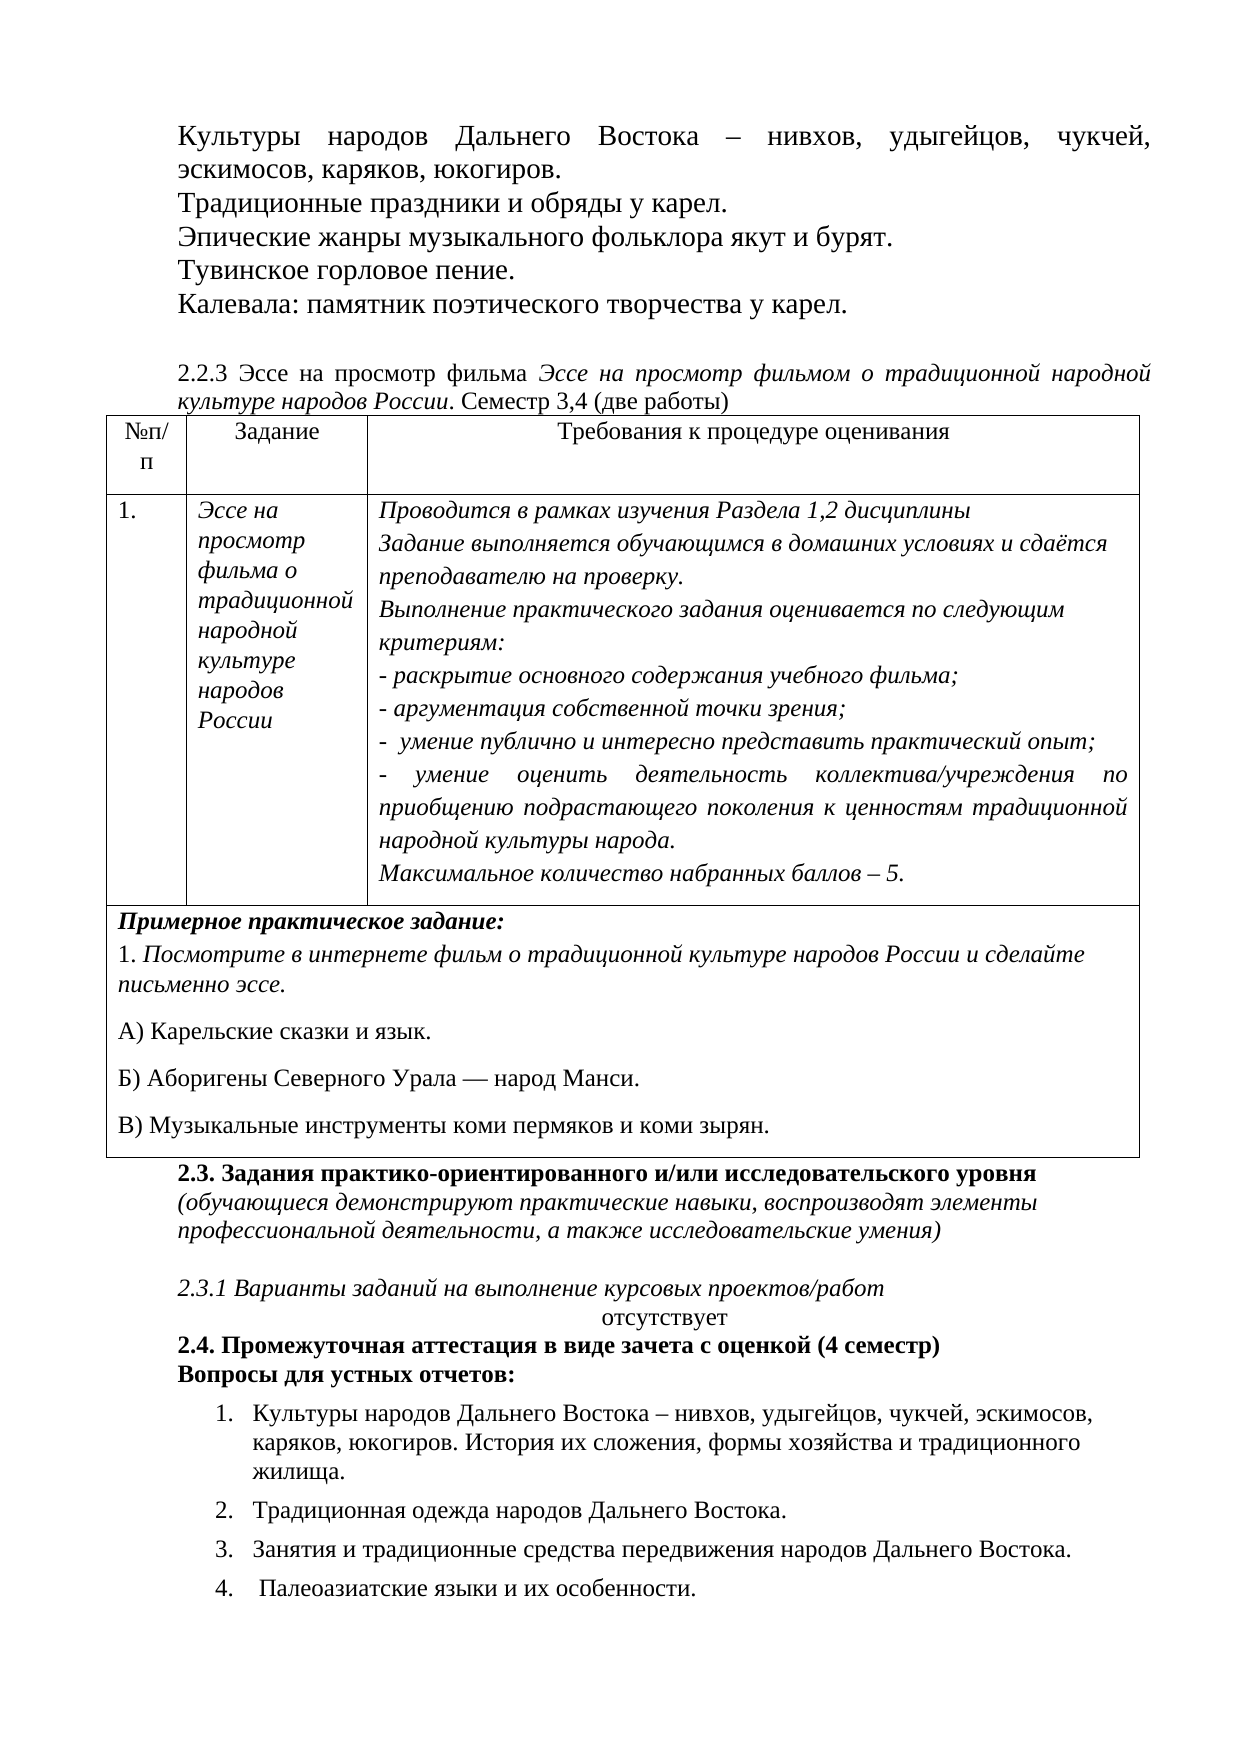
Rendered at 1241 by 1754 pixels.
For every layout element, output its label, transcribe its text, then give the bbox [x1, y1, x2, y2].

text 2.3. Задания практико-ориентированного и/или исследовательского уровня (обучающиеся демонстрируют практические навыки, воспроизводят элементы профессиональной деятельности, а также исследовательские умения) [177, 1158, 1152, 1244]
table_cell Проводится в рамках изучения Раздела 1,2 дисциплины Задание выполняется обучающимся в домашних условиях и сдаётся преподавателю на проверку. Выполнение практического задания оценивается по следующим критериям: - раскрытие основного содержания учебного фильма; - аргументация собственной точки зрения; - умение публично и интересно представить практический опыт; - умение оценить деятельность коллектива/учреждения по приобщению подрастающего поколения к ценностям традиционной народной культуры народа. Максимальное количество набранных баллов – 5. [368, 495, 1139, 905]
text Культуры народов Дальнего Востока – нивхов, удыгейцов, чукчей, эскимосов, каряков, юкогиров. [177, 118, 1152, 185]
text 2.2.3 Эссе на просмотр фильма Эссе на просмотр фильмом о традиционной народной культуре народов России. Семестр 3,4 (две работы) [177, 358, 1152, 415]
table_cell Эссе на просмотр фильма о традиционной народной культуре народов России [187, 495, 367, 905]
text отсутствует [177, 1302, 1152, 1331]
table_header Требования к процедуре оценивания [368, 416, 1139, 494]
table_header Задание [187, 416, 367, 494]
list Палеоазиатские языки и их особенности. [215, 1573, 1152, 1602]
list Культуры народов Дальнего Востока – нивхов, удыгейцов, чукчей, эскимосов, каряков, юкогиров. История их сложения, формы хозяйства и традиционного жилища. [215, 1398, 1152, 1485]
text 2.4. Промежуточная аттестация в виде зачета с оценкой (4 семестр) [177, 1331, 1152, 1359]
text Тувинское горловое пение. [177, 252, 1152, 286]
table_cell 1. [107, 495, 186, 905]
text Эпические жанры музыкального фольклора якут и бурят. [177, 219, 1152, 252]
table_cell Примерное практическое задание: 1. Посмотрите в интернете фильм о традиционной культуре народов России и сделайте письменно эссе. А) Карельские сказки и язык. Б) Аборигены Северного Урала — народ Манси. В) Музыкальные инструменты коми пермяков и коми зырян. [107, 906, 1139, 1157]
text Калевала: памятник поэтического творчества у карел. [177, 286, 1152, 319]
list Традиционная одежда народов Дальнего Востока. [215, 1495, 1152, 1524]
list Занятия и традиционные средства передвижения народов Дальнего Востока. [215, 1534, 1152, 1563]
table_header №п/п [107, 416, 186, 494]
text Вопросы для устных отчетов: [177, 1359, 1152, 1388]
text Традиционные праздники и обряды у карел. [177, 185, 1152, 219]
text 2.3.1 Варианты заданий на выполнение курсовых проектов/работ [177, 1273, 1152, 1302]
